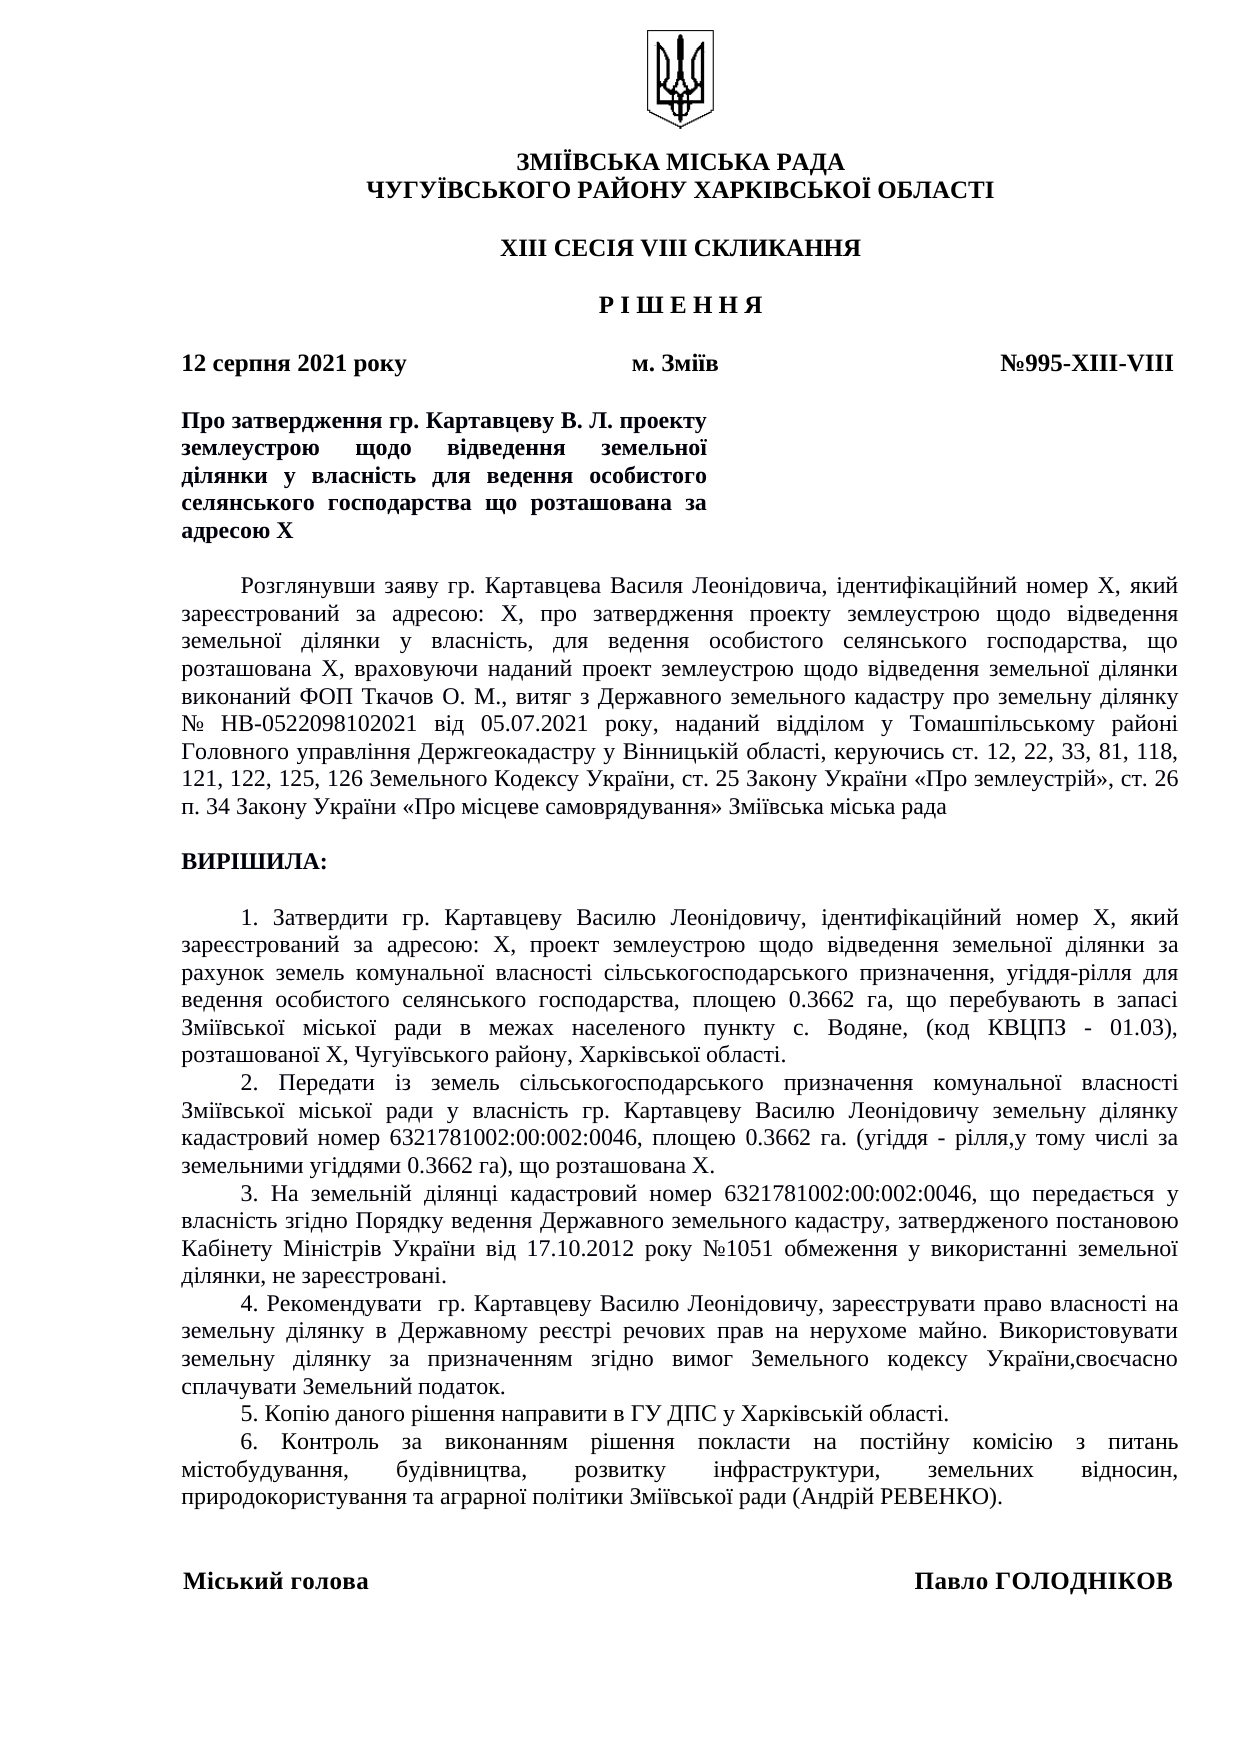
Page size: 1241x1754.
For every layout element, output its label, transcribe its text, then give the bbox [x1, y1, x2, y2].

text Про затвердження гр. Картавцеву В. Л. проекту землеустрою щодо відведення земельної ділянки у власність для ведення особистого селянського господарства що розташована за адресою Х [181, 406, 707, 544]
subtitle Р І Ш Е Н Н Я [181, 291, 1180, 319]
text 4. Рекомендувати гр. Картавцеву Василю Леонідовичу, зареєструвати право власності на земельну ділянку в Державному реєстрі речових прав на нерухоме майно. Використовувати земельну ділянку за призначенням згідно вимог Земельного кодексу України,своєчасно сплачувати Земельний податок. [181, 1289, 1180, 1399]
text Розглянувши заяву гр. Картавцева Василя Леонідовича, ідентифікаційний номер Х, який зареєстрований за адресою: Х, про затвердження проекту землеустрою щодо відведення земельної ділянки у власність, для ведення особистого селянського господарства, що розташована Х, враховуючи наданий проект землеустрою щодо відведення земельної ділянки виконаний ФОП Ткачов О. М., витяг з Державного земельного кадастру про земельну ділянку № НВ-0522098102021 від 05.07.2021 року, наданий відділом у Томашпільському районі Головного управління Держгеокадастру у Вінницькій області, керуючись ст. 12, 22, 33, 81, 118, 121, 122, 125, 126 Земельного Кодексу України, ст. 25 Закону України «Про землеустрій», ст. 26 п. 34 Закону України «Про місцеве самоврядування» Зміївська міська рада [181, 571, 1180, 820]
text 5. Копію даного рішення направити в ГУ ДПС у Харківській області. [181, 1399, 1180, 1427]
subtitle ЗМІЇВСЬКА МІСЬКА РАДА [181, 147, 1180, 176]
text 12 серпня 2021 року м. Зміїв №995-XІІІ-VIII [181, 348, 1180, 377]
text 3. На земельній ділянці кадастровий номер 6321781002:00:002:0046, що передається у власність згідно Порядку ведення Державного земельного кадастру, затвердженого постановою Кабінету Міністрів України від 17.10.2012 року №1051 обмеження у використанні земельної ділянки, не зареєстровані. [181, 1178, 1180, 1289]
text 1. Затвердити гр. Картавцеву Василю Леонідовичу, ідентифікаційний номер Х, який зареєстрований за адресою: Х, проект землеустрою щодо відведення земельної ділянки за рахунок земель комунальної власності сільськогосподарського призначення, угіддя-рілля для ведення особистого селянського господарства, площею 0.3662 га, що перебувають в запасі Зміївської міської ради в межах населеного пункту с. Водяне, (код КВЦПЗ - 01.03), розташованої Х, Чугуївського району, Харківської області. [181, 902, 1180, 1068]
text ВИРІШИЛА: [181, 847, 1180, 875]
text Міський голова Павло ГОЛОДНІКОВ [183, 1566, 1180, 1595]
picture [646, 29, 716, 130]
subtitle XІІІ сесія VІІІ скликання [181, 233, 1180, 262]
text 6. Контроль за виконанням рішення покласти на постійну комісію з питань містобудування, будівництва, розвитку інфраструктури, земельних відносин, природокористування та аграрної політики Зміївської ради (Андрій РЕВЕНКО). [181, 1427, 1180, 1510]
subtitle ЧУГУЇВСЬКОГО РАЙОНУ ХАРКІВСЬКОЇ ОБЛАСТІ [181, 176, 1180, 204]
text 2. Передати із земель сільськогосподарського призначення комунальної власності Зміївської міської ради у власність гр. Картавцеву Василю Леонідовичу земельну ділянку кадастровий номер 6321781002:00:002:0046, площею 0.3662 га. (угіддя - рілля,у тому числі за земельними угіддями 0.3662 га), що розташована Х. [181, 1068, 1180, 1178]
